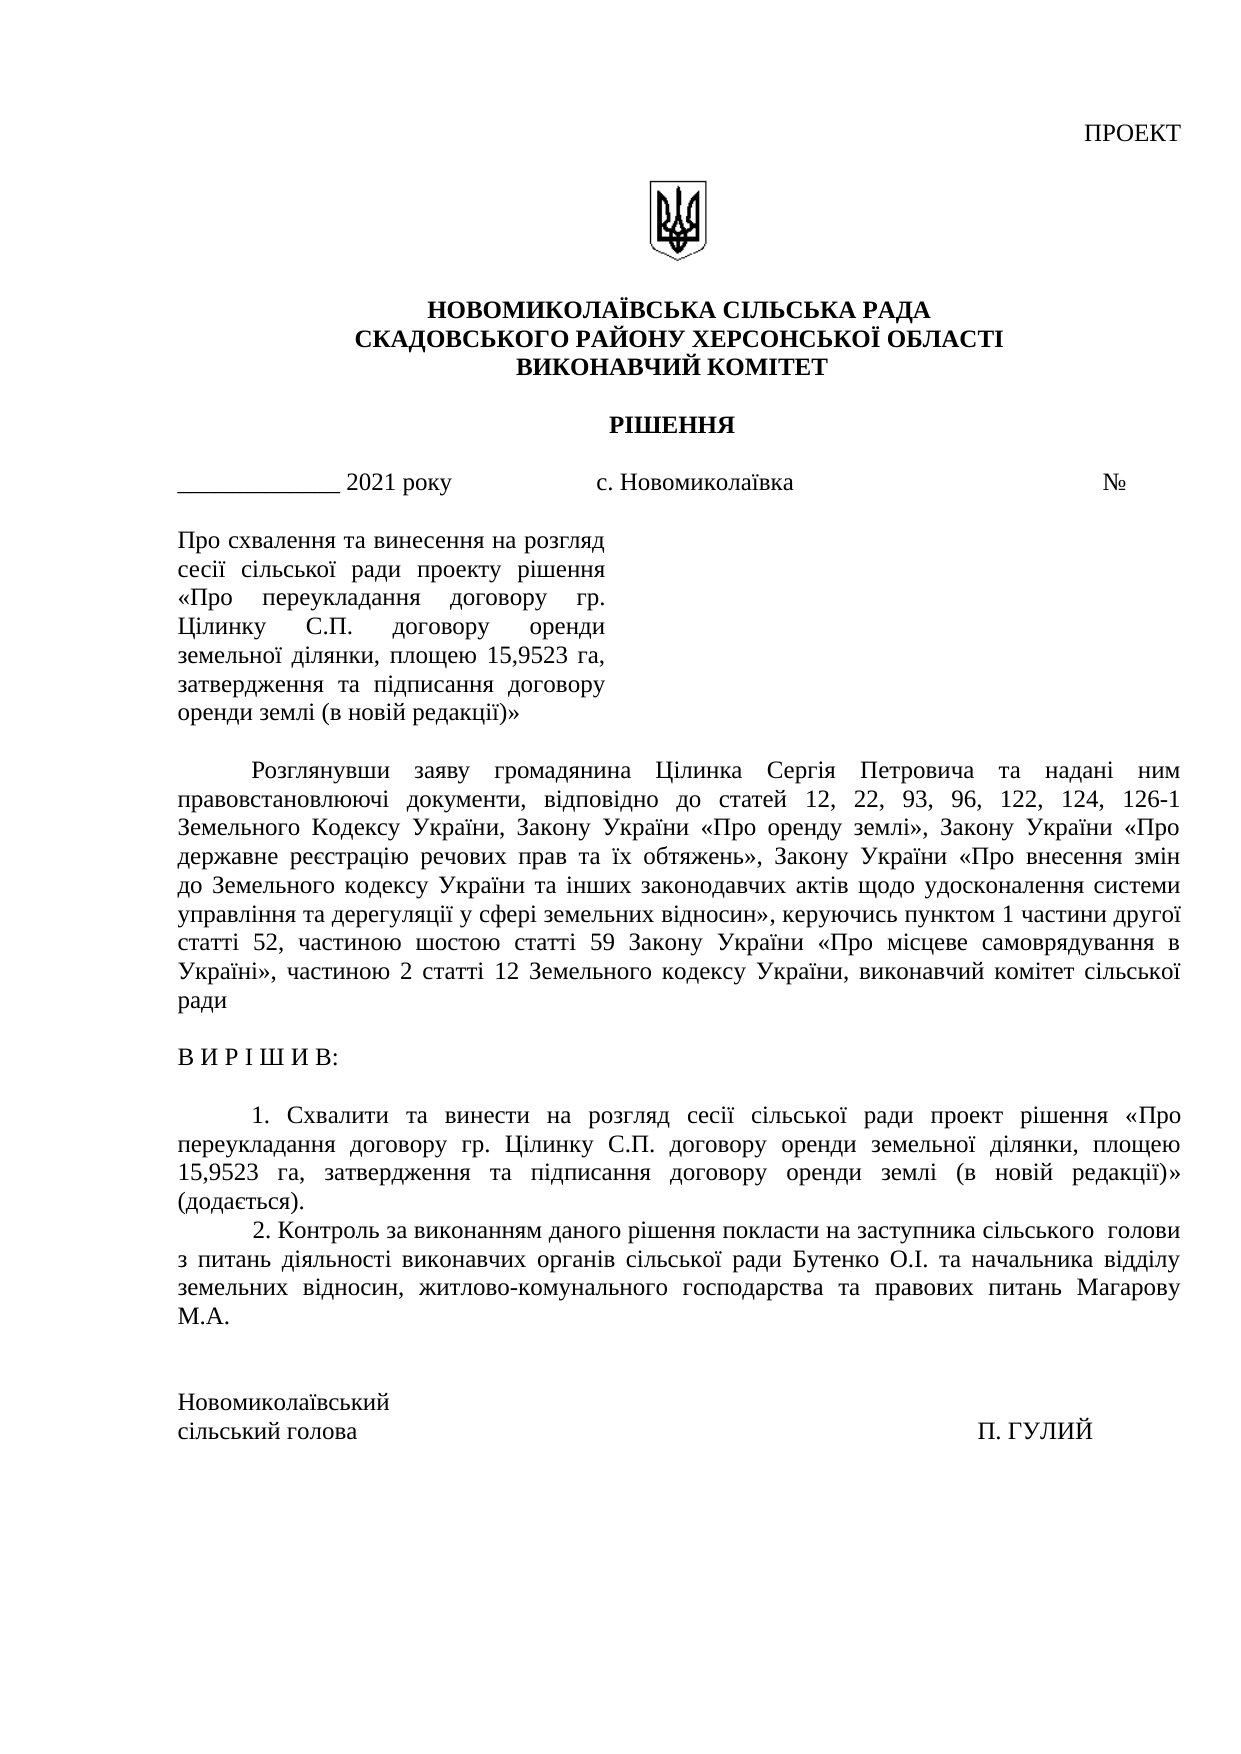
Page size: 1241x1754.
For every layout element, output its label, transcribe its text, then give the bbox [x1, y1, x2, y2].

text НОВОМИКОЛАЇВСЬКА СІЛЬСЬКА РАДА [177, 295, 1181, 324]
text _____________ 2021 року с. Новомиколаївка № [177, 467, 1211, 496]
text Розглянувши заяву громадянина Цілинка Сергія Петровича та надані ним правовстановлюючі документи, відповідно до статей 12, 22, 93, 96, 122, 124, 126-1 Земельного Кодексу України, Закону України «Про оренду землі», Закону України «Про державне реєстрацію речових прав та їх обтяжень», Закону України «Про внесення змін до Земельного кодексу України та інших законодавчих актів щодо удосконалення системи управління та дерегуляції у сфері земельних відносин», керуючись пунктом 1 частини другої статті 52, частиною шостою статті 59 Закону України «Про місцеве самоврядування в Україні», частиною 2 статті 12 Земельного кодексу України, виконавчий комітет сільської ради [177, 755, 1181, 813]
text СКАДОВСЬКОГО РАЙОНУ ХЕРСОНСЬКОЇ ОБЛАСТІ [177, 324, 1181, 352]
text сільський голова П. ГУЛИЙ [177, 1416, 1181, 1445]
text 2. Контроль за виконанням даного рішення покласти на заступника сільського голови з питань діяльності виконавчих органів сільської ради Бутенко О.І. та начальника відділу земельних відносин, житлово-комунального господарства та правових питань Магарову М.А. [177, 1215, 1181, 1330]
text ПРОЕКТ [177, 118, 1181, 147]
text 1. Схвалити та винести на розгляд сесії сільської ради проект рішення «Про переукладання договору гр. Цілинку С.П. договору оренди земельної ділянки, площею 15,9523 га, затвердження та підписання договору оренди землі (в новій редакції)» (додається). [177, 1100, 1181, 1215]
text Новомиколаївський [177, 1387, 1181, 1416]
text В И Р І Ш И В: [177, 1042, 1181, 1071]
text Про схвалення та винесення на розгляд сесії сільської ради проекту рішення «Про переукладання договору гр. Цілинку С.П. договору оренди земельної ділянки, площею 15,9523 га, затвердження та підписання договору оренди землі (в новій редакції)» [177, 525, 605, 726]
text Розглянувши заяву громадянина Цілинка Сергія Петровича та надані ним правовстановлюючі документи, відповідно до статей 12, 22, 93, 96, 122, 124, 126-1 Земельного Кодексу України, Закону України «Про оренду землі», Закону України «Про державне реєстрацію речових прав та їх обтяжень», Закону України «Про внесення змін до Земельного кодексу України та інших законодавчих актів щодо удосконалення системи управління та дерегуляції у сфері земельних відносин», керуючись пунктом 1 частини другої статті 52, частиною шостою статті 59 Закону України «Про місцеве самоврядування в Україні», частиною 2 статті 12 Земельного кодексу України, виконавчий комітет сільської ради [177, 899, 1181, 1014]
text РІШЕННЯ [177, 410, 1167, 439]
text ВИКОНАВЧИЙ КОМІТЕТ [177, 352, 1167, 381]
